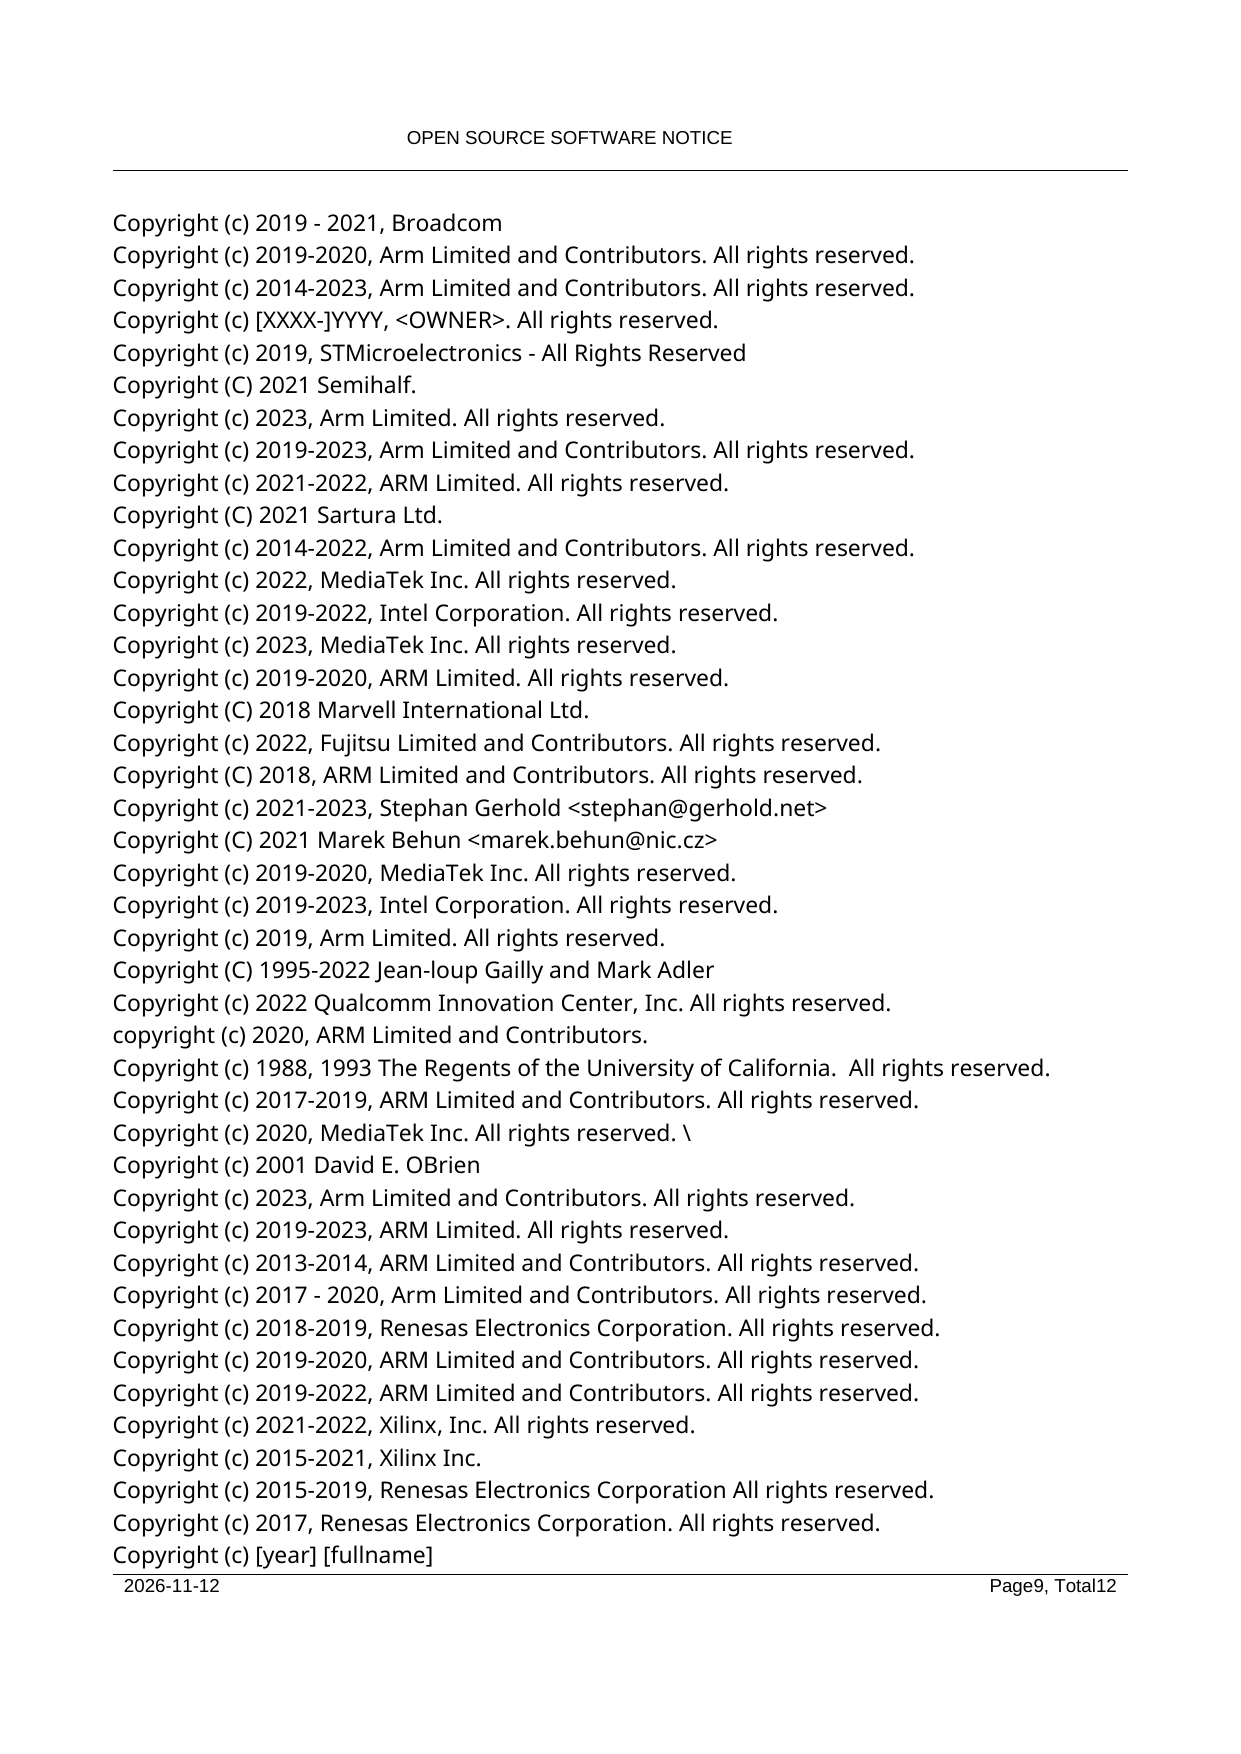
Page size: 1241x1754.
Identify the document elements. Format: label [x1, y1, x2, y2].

text [112, 206, 1128, 1571]
